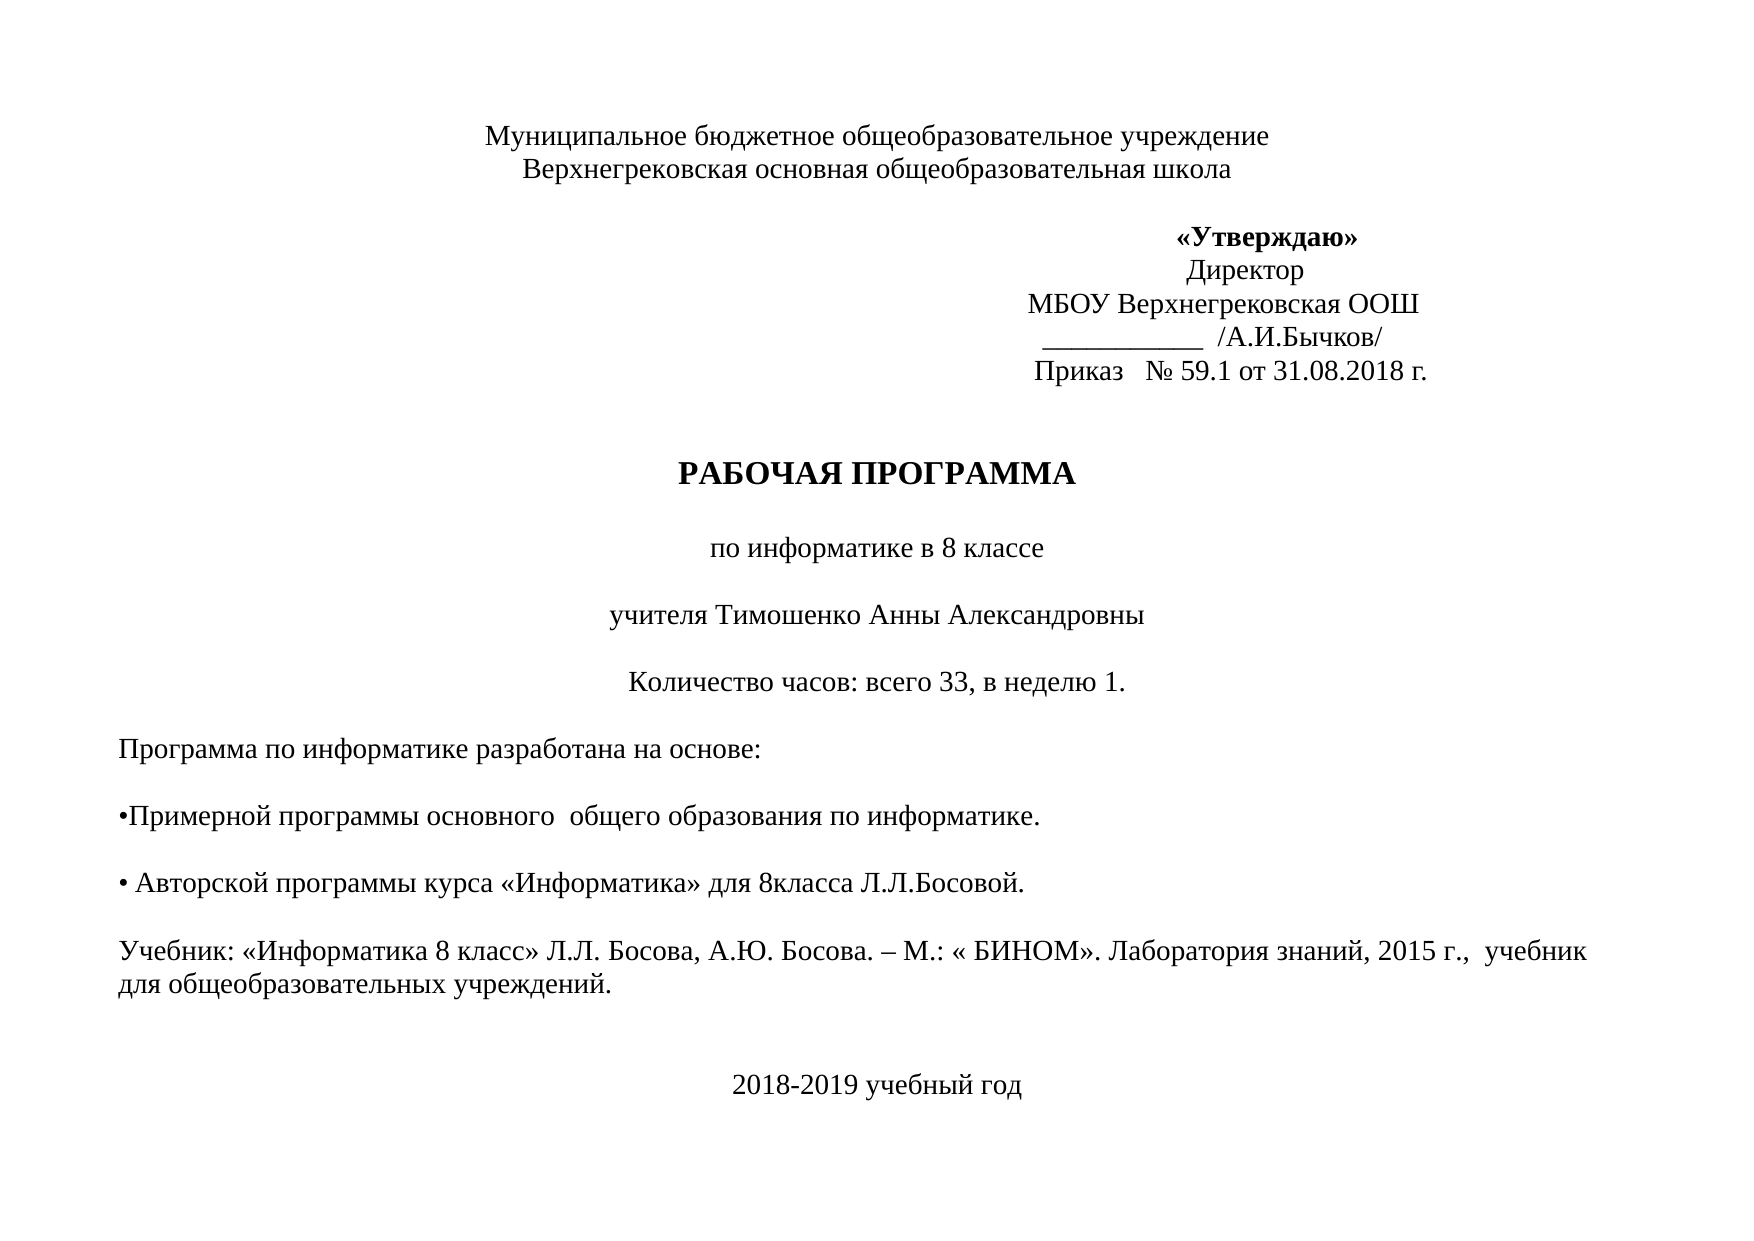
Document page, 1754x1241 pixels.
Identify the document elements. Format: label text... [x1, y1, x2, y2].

text Приказ № 59.1 от 31.08.2018 г. [118, 353, 1636, 386]
text Верхнегрековская основная общеобразовательная школа [118, 152, 1636, 185]
text МБОУ Верхнегрековская ООШ [118, 286, 1636, 319]
text ___________ /А.И.Бычков/ [118, 319, 1636, 353]
text «Утверждаю» [118, 219, 1636, 252]
text Учебник: «Информатика 8 класс» Л.Л. Босова, А.Ю. Босова. – М.: « БИНОМ». Лаборатория знаний, 2015 г., учебник для общеобразовательных учреждений. [118, 933, 1636, 1000]
text • Авторской программы курса «Информатика» для 8класса Л.Л.Босовой. [118, 866, 1636, 899]
text РАБОЧАЯ ПРОГРАММА [118, 453, 1636, 492]
text 2018-2019 учебный год [118, 1067, 1636, 1100]
text •Примерной программы основного общего образования по информатике. [118, 798, 1636, 832]
text по информатике в 8 классе [118, 530, 1636, 564]
text Муниципальное бюджетное общеобразовательное учреждение [118, 118, 1636, 152]
text Программа по информатике разработана на основе: [118, 731, 1636, 765]
text учителя Тимошенко Анны Александровны [118, 597, 1636, 631]
text Количество часов: всего 33, в неделю 1. [118, 664, 1636, 698]
text Директор [118, 252, 1636, 286]
